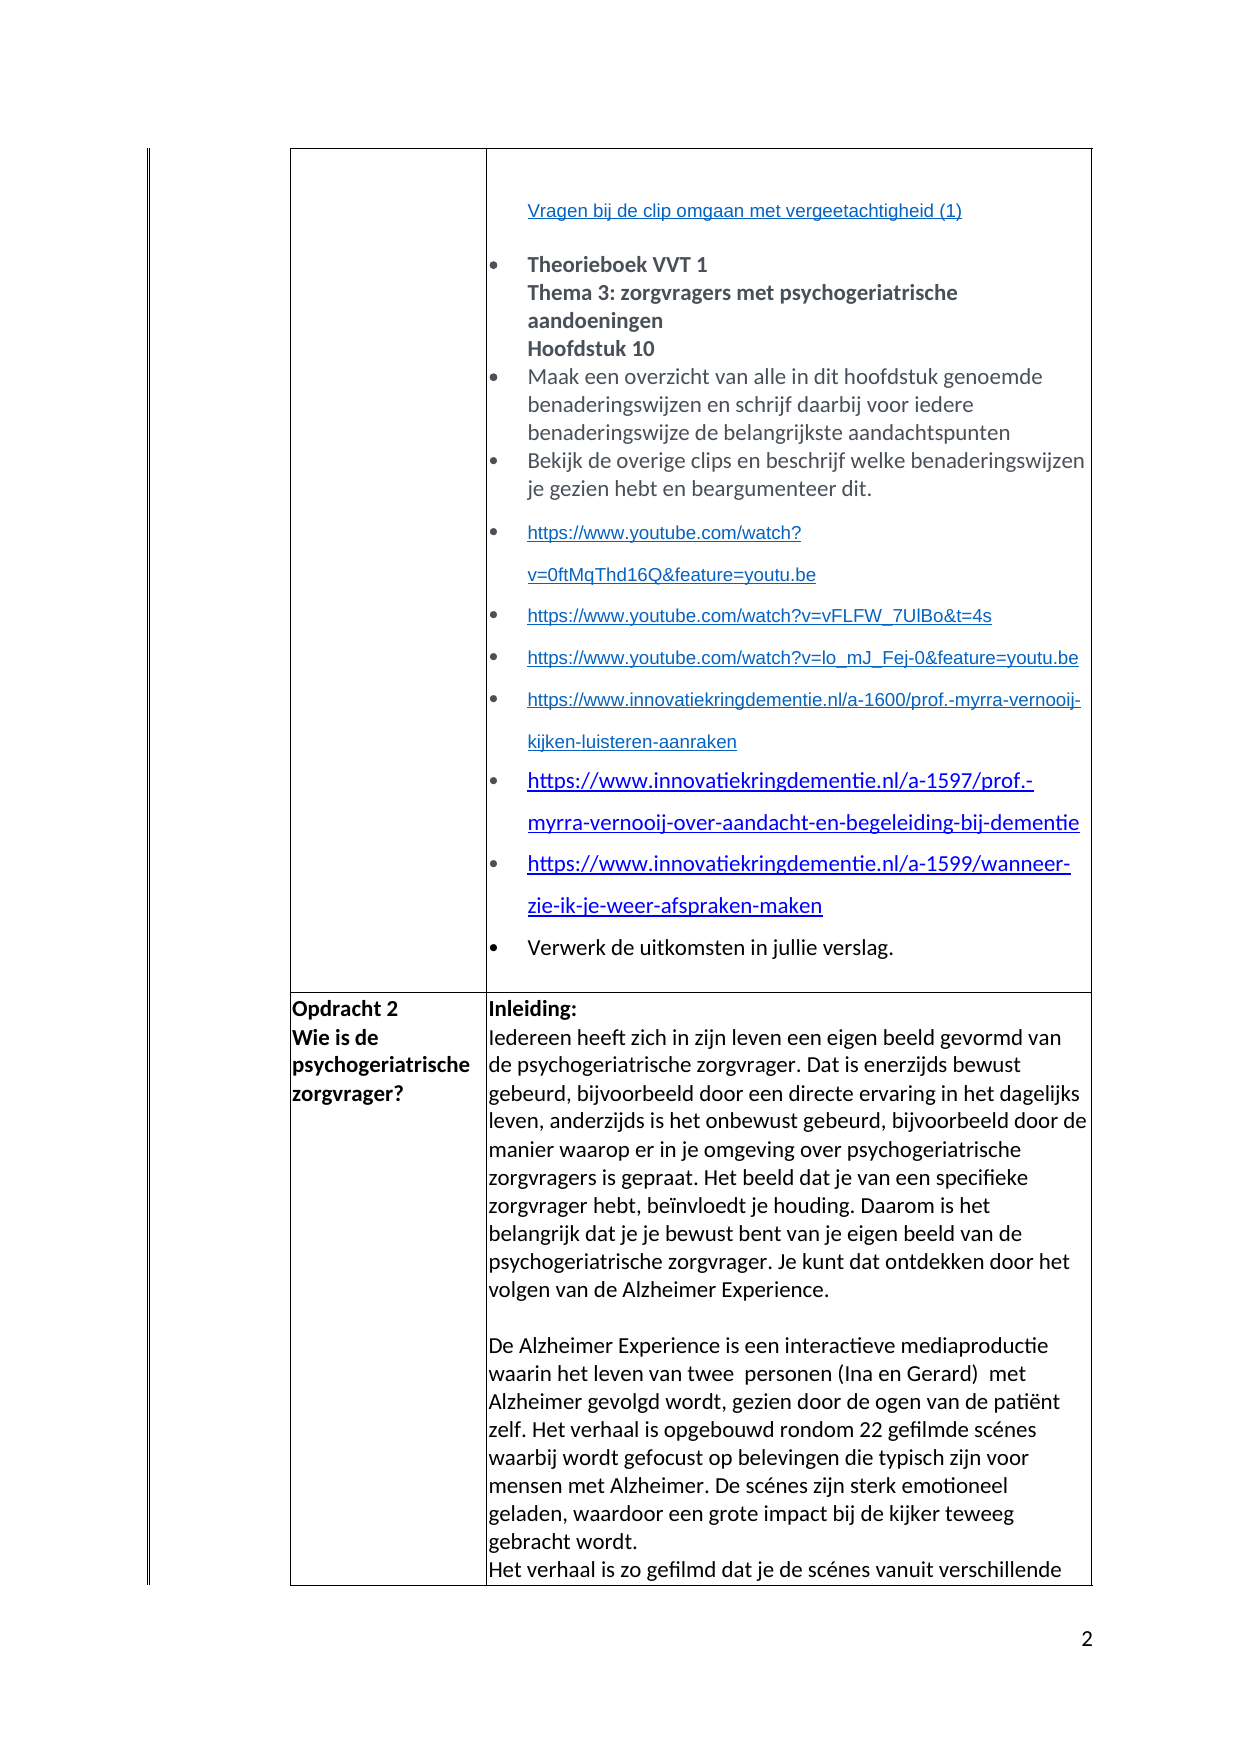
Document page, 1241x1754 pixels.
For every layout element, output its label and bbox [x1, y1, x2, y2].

table_cell [487, 993, 1091, 1584]
table_cell [487, 149, 1091, 991]
table_cell [291, 993, 486, 1584]
table_cell [291, 149, 486, 991]
